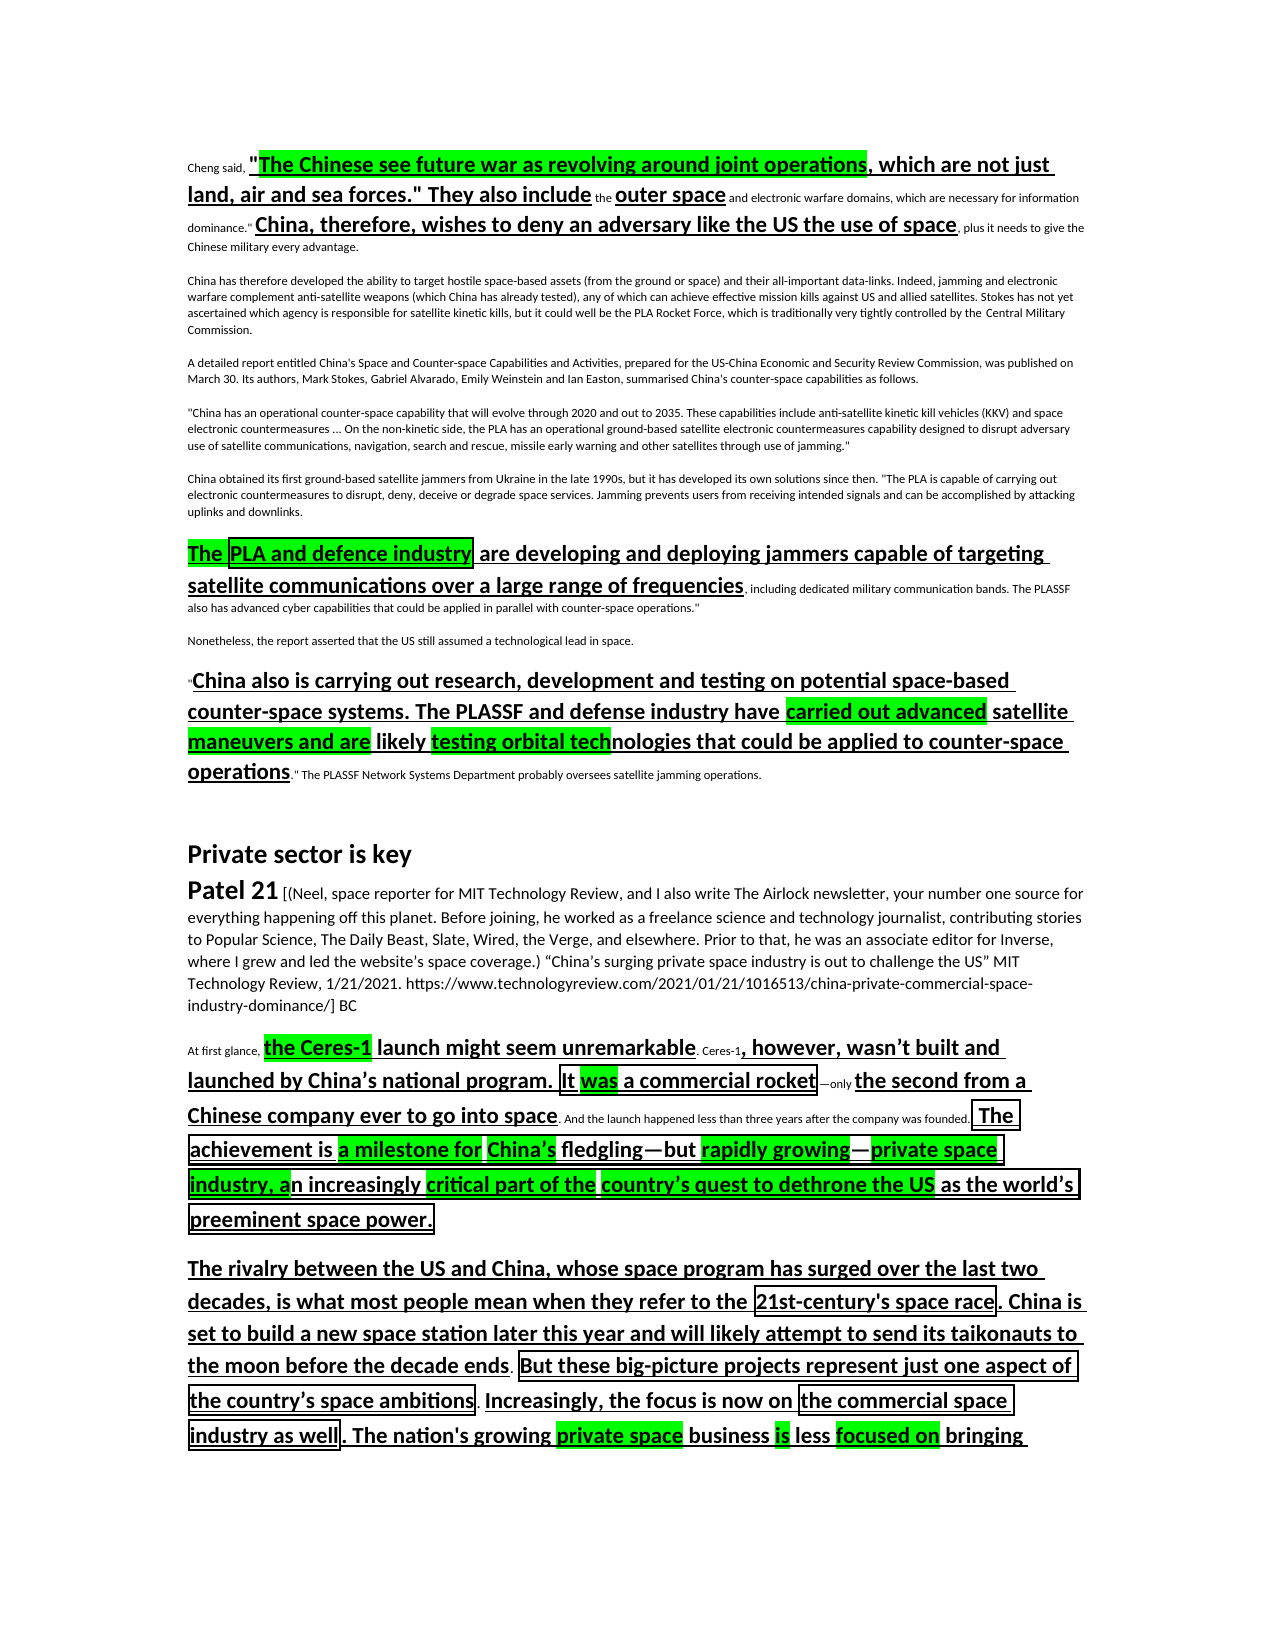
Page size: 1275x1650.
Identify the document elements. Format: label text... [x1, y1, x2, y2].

text "China has an operational counter-space capability that will evolve through 2020 and out to 2035. These capabilities include anti-satellite kinetic kill vehicles (KKV) and space electronic countermeasures ... On the non-kinetic side, the PLA has an operational ground-based satellite electronic countermeasures capability designed to disrupt adversary use of satellite communications, navigation, search and rescue, missile early warning and other satellites through use of jamming." [187, 405, 1087, 453]
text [187, 1312, 1087, 1451]
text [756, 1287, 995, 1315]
text A detailed report entitled China's Space and Counter-space Capabilities and Activities, prepared for the US-China Economic and Security Review Commission, was published on March 30. Its authors, Mark Stokes, Gabriel Alvarado, Emily Weinstein and Ian Easton, summarised China's counter-space capabilities as follows. [187, 355, 1087, 387]
text At first glance, the Ceres-1 launch might seem unremarkable. Ceres-1, however, wasn’t built and launched by China’s national program. It was a commercial rocket—only the second from a Chinese company ever to go into space. And the launch happened less than three years after the company was founded. The achievement is a milestone for China’s fledgling—but rapidly growing—private space industry, an increasingly critical part of the country’s quest to dethrone the US as the world’s preeminent space power. [187, 1033, 1087, 1235]
text Patel 21 [(Neel, space reporter for MIT Technology Review, and I also write The Airlock newsletter, your number one source for everything happening off this planet. Before joining, he worked as a freelance science and technology journalist, contributing stories to Popular Science, The Daily Beast, Slate, Wired, the Verge, and elsewhere. Prior to that, he was an associate editor for Inverse, where I grew and led the website’s space coverage.) “China’s surging private space industry is out to challenge the US” MIT Technology Review, 1/21/2021. https://www.technologyreview.com/2021/01/21/1016513/china-private-commercial-space-industry-dominance/] BC [187, 873, 1087, 1015]
text "China also is carrying out research, development and testing on potential space-based counter-space systems. The PLASSF and defense industry have carried out advanced satellite maneuvers and are likely testing orbital technologies that could be applied to counter-space operations." The PLASSF Network Systems Department probably oversees satellite jamming operations. [187, 667, 1087, 785]
text Cheng said, "The Chinese see future war as revolving around joint operations, which are not just land, air and sea forces." They also include the outer space and electronic warfare domains, which are necessary for information dominance." China, therefore, wishes to deny an adversary like the US the use of space, plus it needs to give the Chinese military every advantage. [187, 150, 1087, 255]
text Nonetheless, the report asserted that the US still assumed a technological lead in space. [187, 633, 1087, 649]
text The PLA and defence industry are developing and deploying jammers capable of targeting satellite communications over a large range of frequencies, including dedicated military communication bands. The PLASSF also has advanced cyber capabilities that could be applied in parallel with counter-space operations." [187, 537, 1087, 616]
text China obtained its first ground-based satellite jammers from Ukraine in the late 1990s, but it has developed its own solutions since then. "The PLA is capable of carrying out electronic countermeasures to disrupt, deny, deceive or degrade space services. Jamming prevents users from receiving intended signals and can be accomplished by attacking uplinks and downlinks. [187, 471, 1087, 519]
subtitle Private sector is key [187, 837, 1087, 870]
text China has therefore developed the ability to target hostile space-based assets (from the ground or space) and their all-important data-links. Indeed, jamming and electronic warfare complement anti-satellite weapons (which China has already tested), any of which can achieve effective mission kills against US and allied satellites. Stokes has not yet ascertained which agency is responsible for satellite kinetic kills, but it could well be the PLA Rocket Force, which is traditionally very tightly controlled by the Central Military Commission. [187, 273, 1087, 337]
